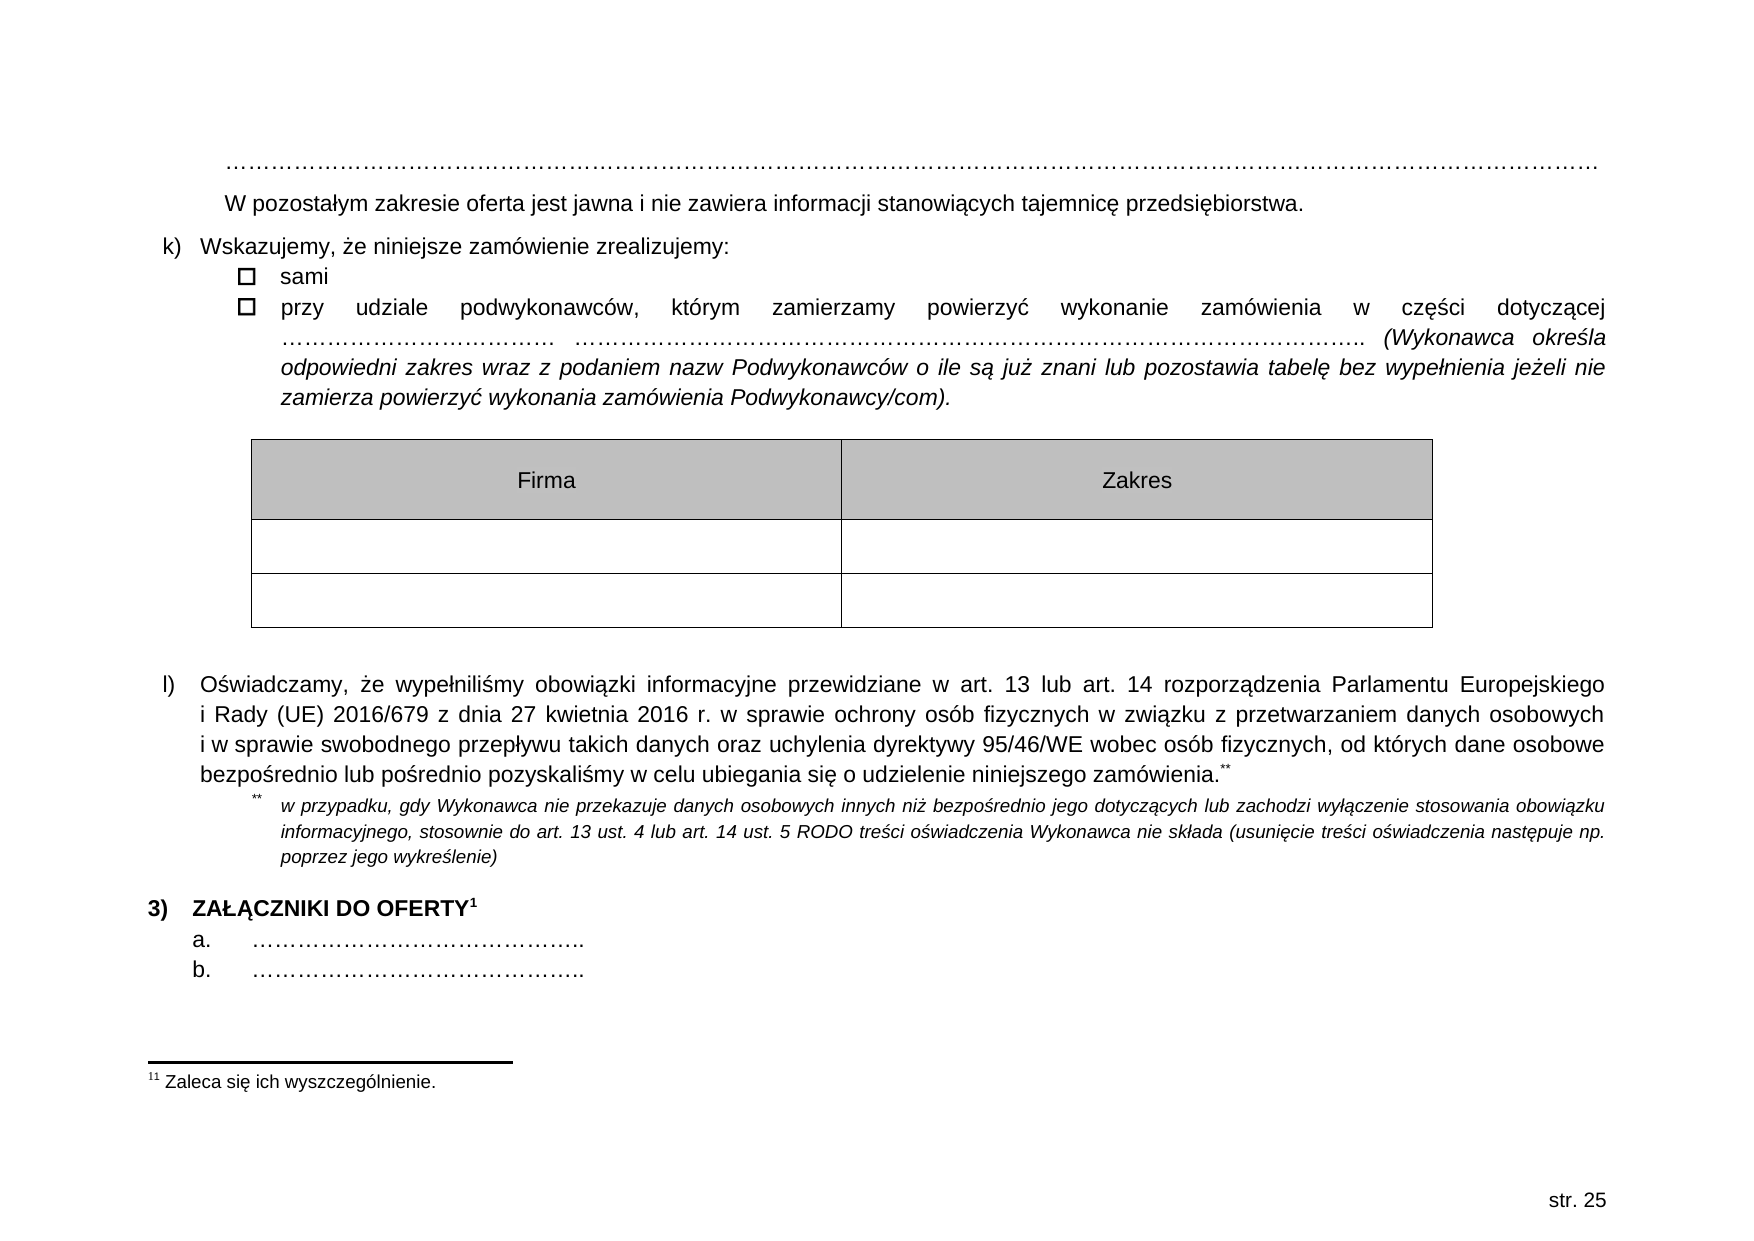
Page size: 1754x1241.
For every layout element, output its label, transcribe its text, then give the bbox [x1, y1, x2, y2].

table_cell [252, 520, 841, 573]
table_header Firma [252, 440, 841, 519]
text ** w przypadku, gdy Wykonawca nie przekazuje danych osobowych innych niż bezpośrednio jego dotyczących lub zachodzi wyłączenie stosowania obowiązku informacyjnego, stosownie do art. 13 ust. 4 lub art. 14 ust. 5 RODO treści oświadczenia Wykonawca nie składa (usunięcie treści oświadczenia następuje np. poprzez jego wykreślenie) [251, 791, 1606, 867]
list przy udziale podwykonawców, którym zamierzamy powierzyć wykonanie zamówienia w części dotyczącej ……………………………… ………………………………………………………………………………………….. (Wykonawca określa odpowiedni zakres wraz z podaniem nazw Podwykonawców o ile są już znani lub pozostawia tabelę bez wypełnienia jeżeli nie zamierza powierzyć wykonania zamówienia Podwykonawcy/com). [236, 293, 1606, 410]
table_header Zakres [842, 440, 1432, 519]
list ZAŁĄCZNIKI DO OFERTY [148, 895, 1606, 922]
table_cell [842, 520, 1432, 573]
list …………………………………….. [192, 956, 1606, 982]
table_cell [842, 574, 1432, 627]
text ……………………………………………………………………………………………………………………………………………………………… [224, 148, 1606, 174]
table_cell [252, 574, 841, 627]
list sami [236, 263, 1606, 289]
list Oświadczamy, że wypełniliśmy obowiązki informacyjne przewidziane w art. 13 lub art. 14 rozporządzenia Parlamentu Europejskiego i Rady (UE) 2016/679 z dnia 27 kwietnia 2016 r. w sprawie ochrony osób fizycznych w związku z przetwarzaniem danych osobowych i w sprawie swobodnego przepływu takich danych oraz uchylenia dyrektywy 95/46/WE wobec osób fizycznych, od których dane osobowe bezpośrednio lub pośrednio pozyskaliśmy w celu ubiegania się o udzielenie niniejszego zamówienia.** [162, 671, 1606, 788]
list …………………………………….. [192, 926, 1606, 952]
text W pozostałym zakresie oferta jest jawna i nie zawiera informacji stanowiących tajemnicę przedsiębiorstwa. [224, 190, 1606, 217]
list Wskazujemy, że niniejsze zamówienie zrealizujemy: [162, 233, 1606, 259]
